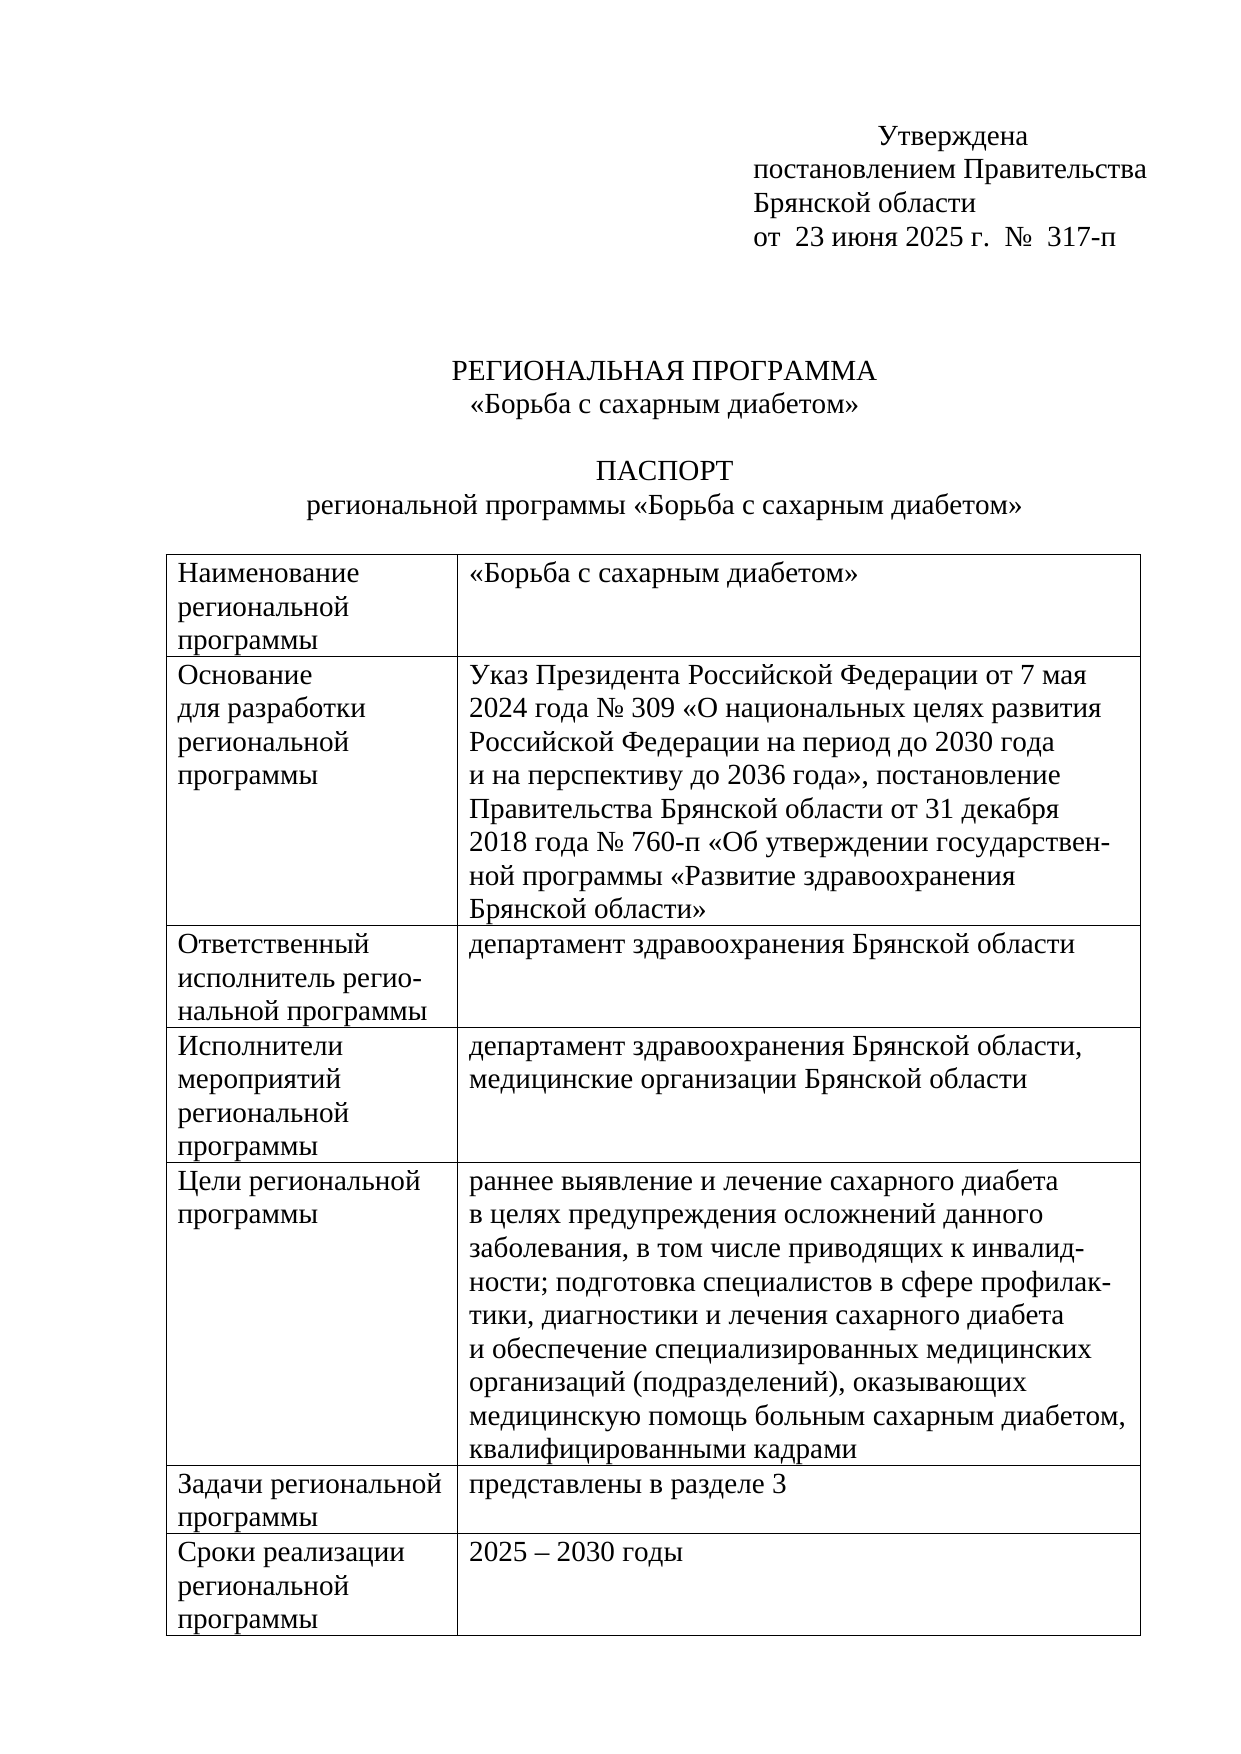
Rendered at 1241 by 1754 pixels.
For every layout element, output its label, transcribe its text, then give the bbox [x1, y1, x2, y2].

table_cell Указ Президента Российской Федерации от 7 мая 2024 года № 309 «О национальных целях развития Российской Федерации на период до 2030 года и на перспективу до 2036 года», постановление Правительства Брянской области от 31 декабря 2018 года № 760-п «Об утверждении государствен-ной программы «Развитие здравоохранения Брянской области» [458, 657, 1140, 925]
table_cell Основание для разработки региональной программы [167, 657, 457, 925]
text от 23 июня 2025 г. № 317-п [753, 219, 1152, 252]
table_cell Исполнители мероприятий региональной программы [167, 1028, 457, 1162]
table_cell Сроки реализации региональной программы [167, 1534, 457, 1635]
text постановлением Правительства Брянской области [753, 152, 1152, 219]
table_header Наименование региональной программы [167, 555, 457, 656]
table_cell Цели региональной программы [167, 1163, 457, 1465]
table_cell представлены в разделе 3 [458, 1466, 1140, 1533]
text Утверждена [753, 118, 1152, 152]
table_cell раннее выявление и лечение сахарного диабета в целях предупреждения осложнений данного заболевания, в том числе приводящих к инвалид-ности; подготовка специалистов в сфере профилак-тики, диагностики и лечения сахарного диабета и обеспечение специализированных медицинских организаций (подразделений), оказывающих медицинскую помощь больным сахарным диабетом, квалифицированными кадрами [458, 1163, 1140, 1465]
table_cell 2025 – 2030 годы [458, 1534, 1140, 1635]
table_cell департамент здравоохранения Брянской области [458, 926, 1140, 1027]
table_cell департамент здравоохранения Брянской области, медицинские организации Брянской области [458, 1028, 1140, 1162]
table_cell Задачи региональной программы [167, 1466, 457, 1533]
text РЕГИОНАЛЬНАЯ ПРОГРАММА «Борьба с сахарным диабетом» [177, 353, 1152, 420]
text ПАСПОРТ [177, 453, 1152, 487]
text региональной программы «Борьба с сахарным диабетом» [177, 487, 1152, 521]
table_header «Борьба с сахарным диабетом» [458, 555, 1140, 656]
table_cell Ответственный исполнитель регио-нальной программы [167, 926, 457, 1027]
